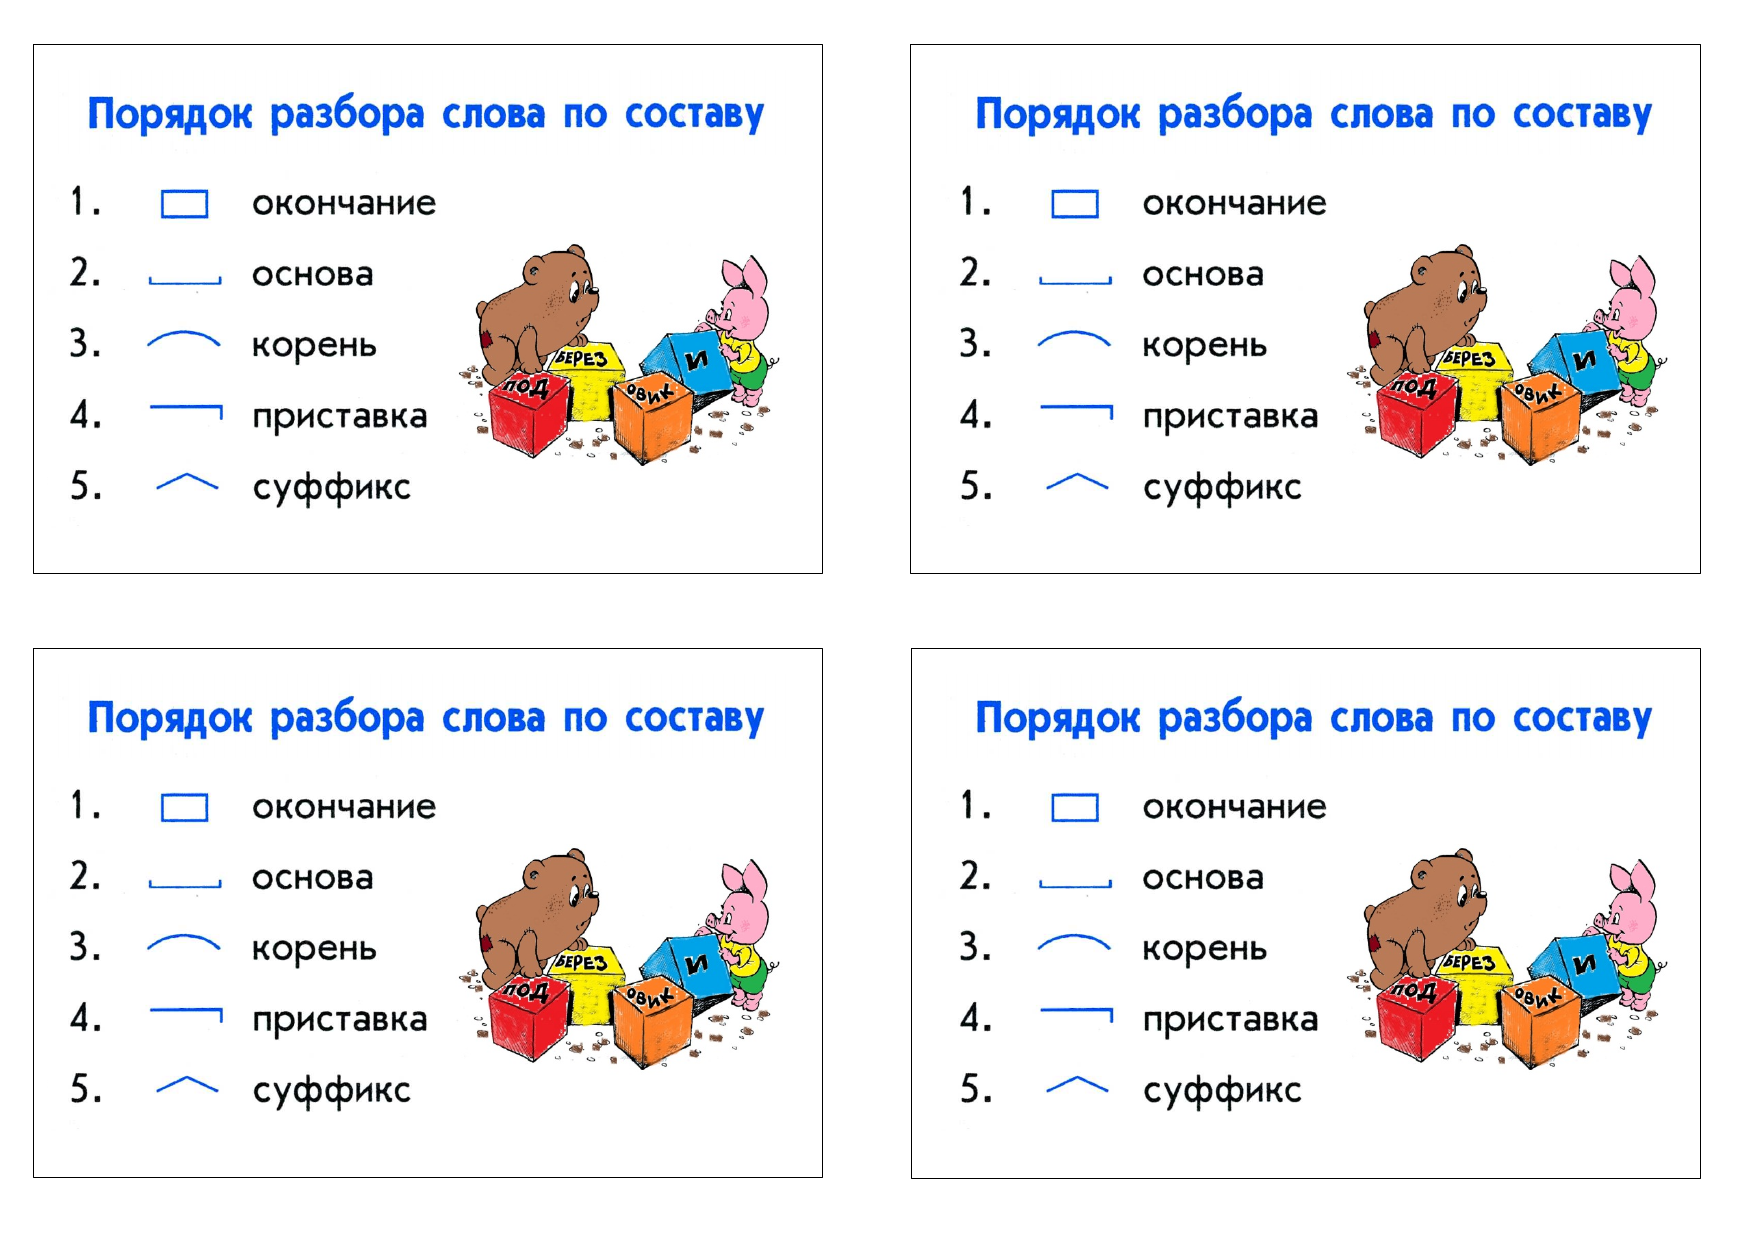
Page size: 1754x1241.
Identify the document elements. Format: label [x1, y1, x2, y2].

picture [47, 674, 786, 1131]
picture [937, 674, 1674, 1131]
picture [47, 70, 786, 528]
picture [937, 70, 1674, 528]
